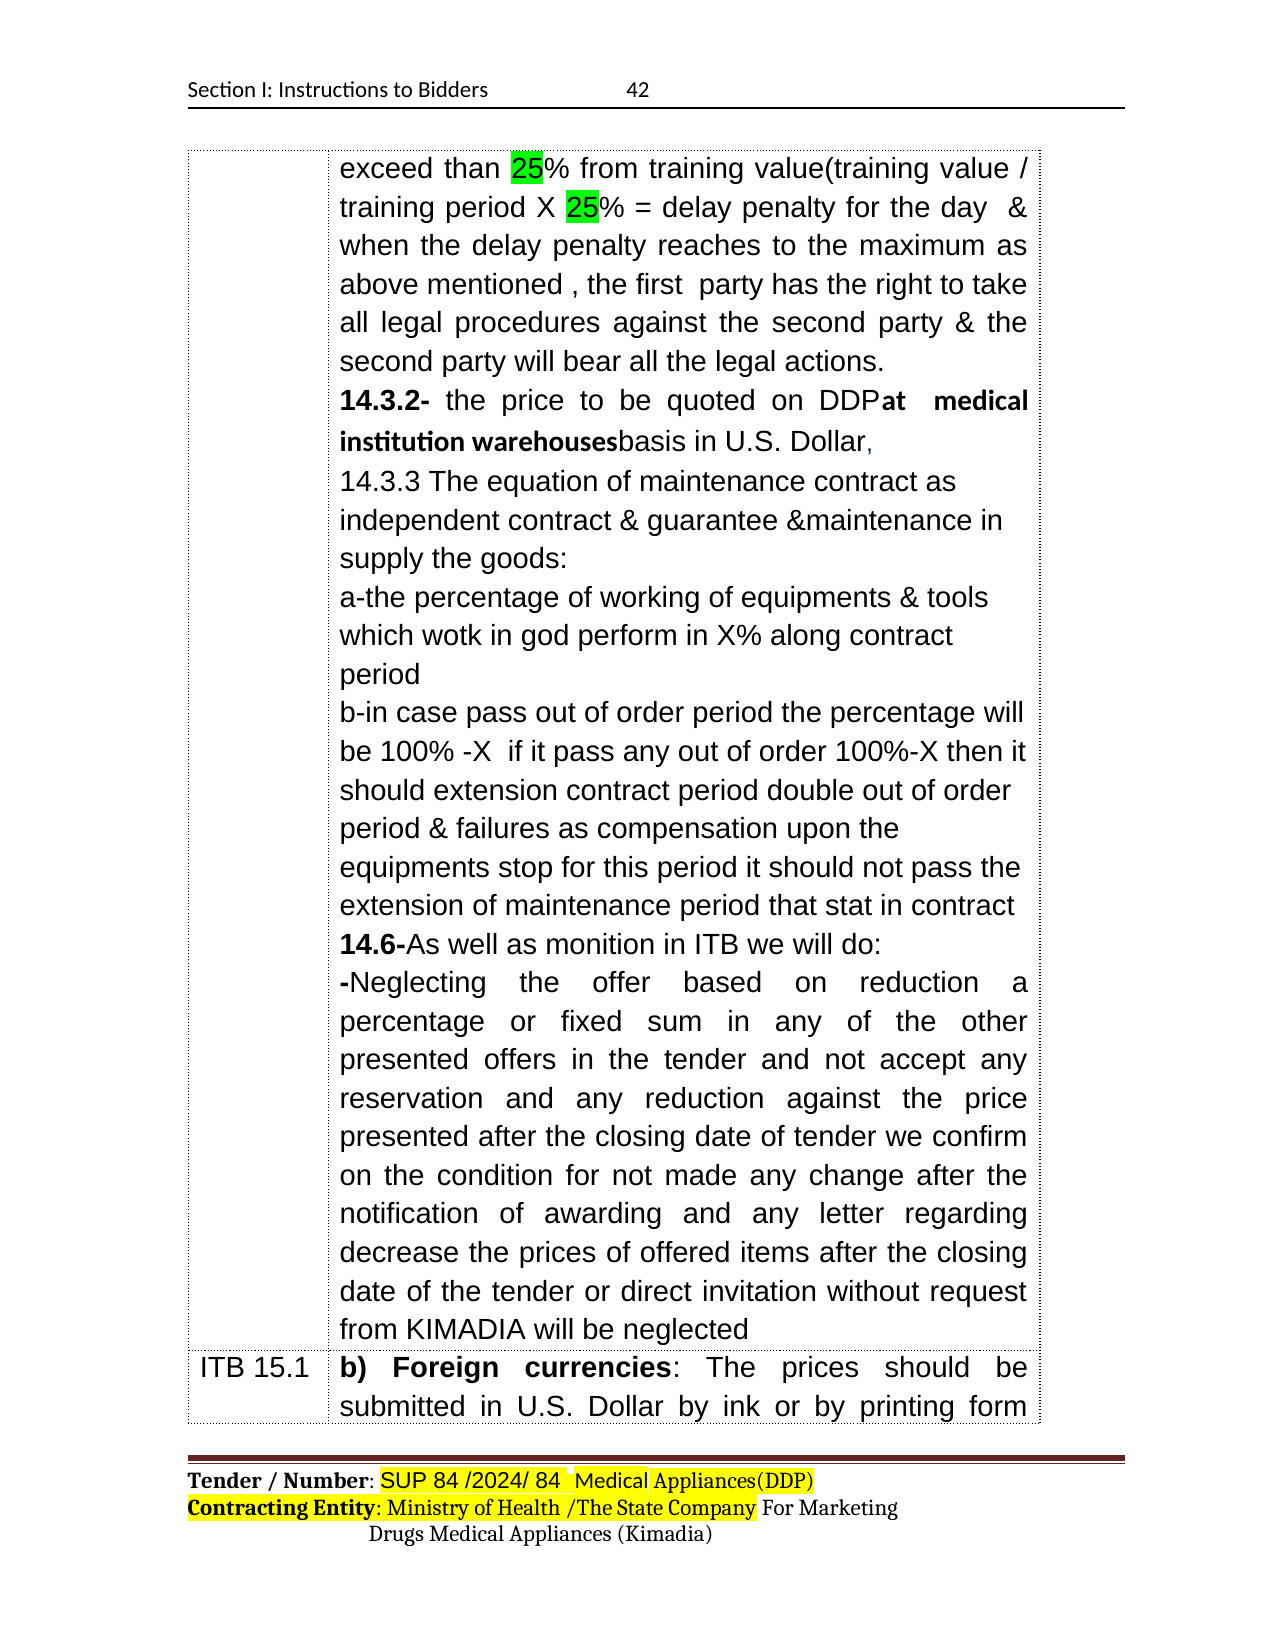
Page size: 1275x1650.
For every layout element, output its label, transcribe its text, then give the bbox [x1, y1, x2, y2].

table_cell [328, 1350, 1040, 1423]
table_cell ITB 15.1 [188, 1350, 328, 1423]
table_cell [328, 150, 1040, 1349]
table_cell 14 [188, 150, 328, 1349]
